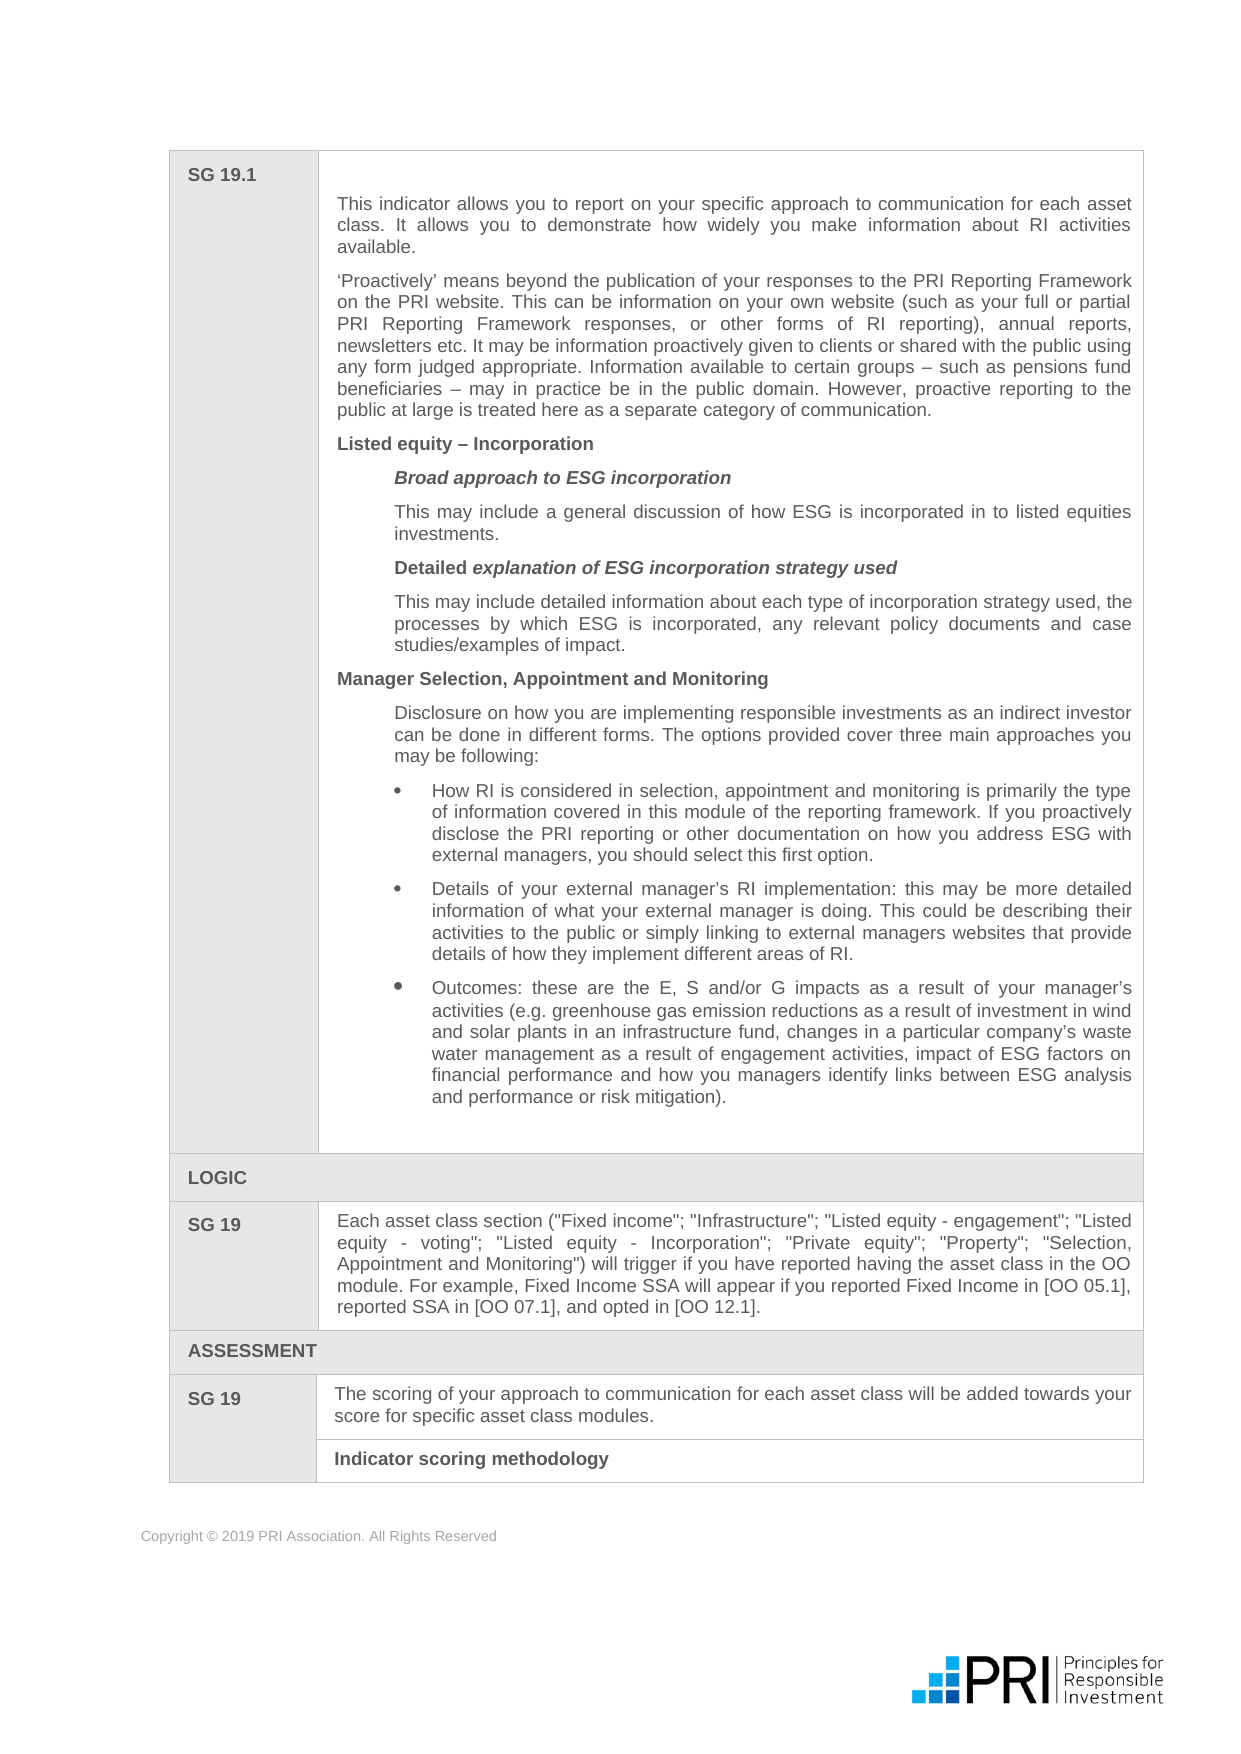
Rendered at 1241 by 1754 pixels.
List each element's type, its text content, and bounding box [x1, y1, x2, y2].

table_cell This indicator allows you to report on your specific approach to communication for each asset class. It allows you to demonstrate how widely you make information about RI activities available. ‘Proactively’ means beyond the publication of your responses to the PRI Reporting Framework on the PRI website. This can be information on your own website (such as your full or partial PRI Reporting Framework responses, or other forms of RI reporting), annual reports, newsletters etc. It may be information proactively given to clients or shared with the public using any form judged appropriate. Information available to certain groups – such as pensions fund beneficiaries – may in practice be in the public domain. However, proactive reporting to the public at large is treated here as a separate category of communication. Listed equity – Incorporation Broad approach to ESG incorporation This may include a general discussion of how ESG is incorporated in to listed equities investments. Detailed explanation of ESG incorporation strategy used This may include detailed information about each type of incorporation strategy used, the processes by which ESG is incorporated, any relevant policy documents and case studies/examples of impact. Manager Selection, Appointment and Monitoring Disclosure on how you are implementing responsible investments as an indirect investor can be done in different forms. The options provided cover three main approaches you may be following: How RI is considered in selection, appointment and monitoring is primarily the type of information covered in this module of the reporting framework. If you proactively disclose the PRI reporting or other documentation on how you address ESG with external managers, you should select this first option. Details of your external manager’s RI implementation: this may be more detailed information of what your external manager is doing. This could be describing their activities to the public or simply linking to external managers websites that provide details of how they implement different areas of RI. Outcomes: these are the E, S and/or G impacts as a result of your manager’s activities (e.g. greenhouse gas emission reductions as a result of investment in wind and solar plants in an infrastructure fund, changes in a particular company’s waste water management as a result of engagement activities, impact of ESG factors on financial performance and how you managers identify links between ESG analysis and performance or risk mitigation). [319, 151, 1143, 1153]
table_cell Each asset class section ("Fixed income"; "Infrastructure"; "Listed equity - engagement"; "Listed equity - voting"; "Listed equity - Incorporation"; "Private equity"; "Property"; "Selection, Appointment and Monitoring") will trigger if you have reported having the asset class in the OO module. For example, Fixed Income SSA will appear if you reported Fixed Income in [OO 05.1], reported SSA in [OO 07.1], and opted in [OO 12.1]. [319, 1202, 1143, 1330]
table_cell SG 19 [170, 1202, 318, 1330]
table_cell The scoring of your approach to communication for each asset class will be added towards your score for specific asset class modules. [317, 1375, 1143, 1439]
table_cell ASSESSMENT [170, 1331, 1143, 1374]
picture [616, 1581, 1241, 1754]
table_cell LOGIC [170, 1154, 1143, 1201]
table_cell Indicator scoring methodology [317, 1440, 1143, 1482]
table_cell SG 19 [170, 1375, 316, 1482]
table_cell SG 19.1 [170, 151, 318, 1153]
